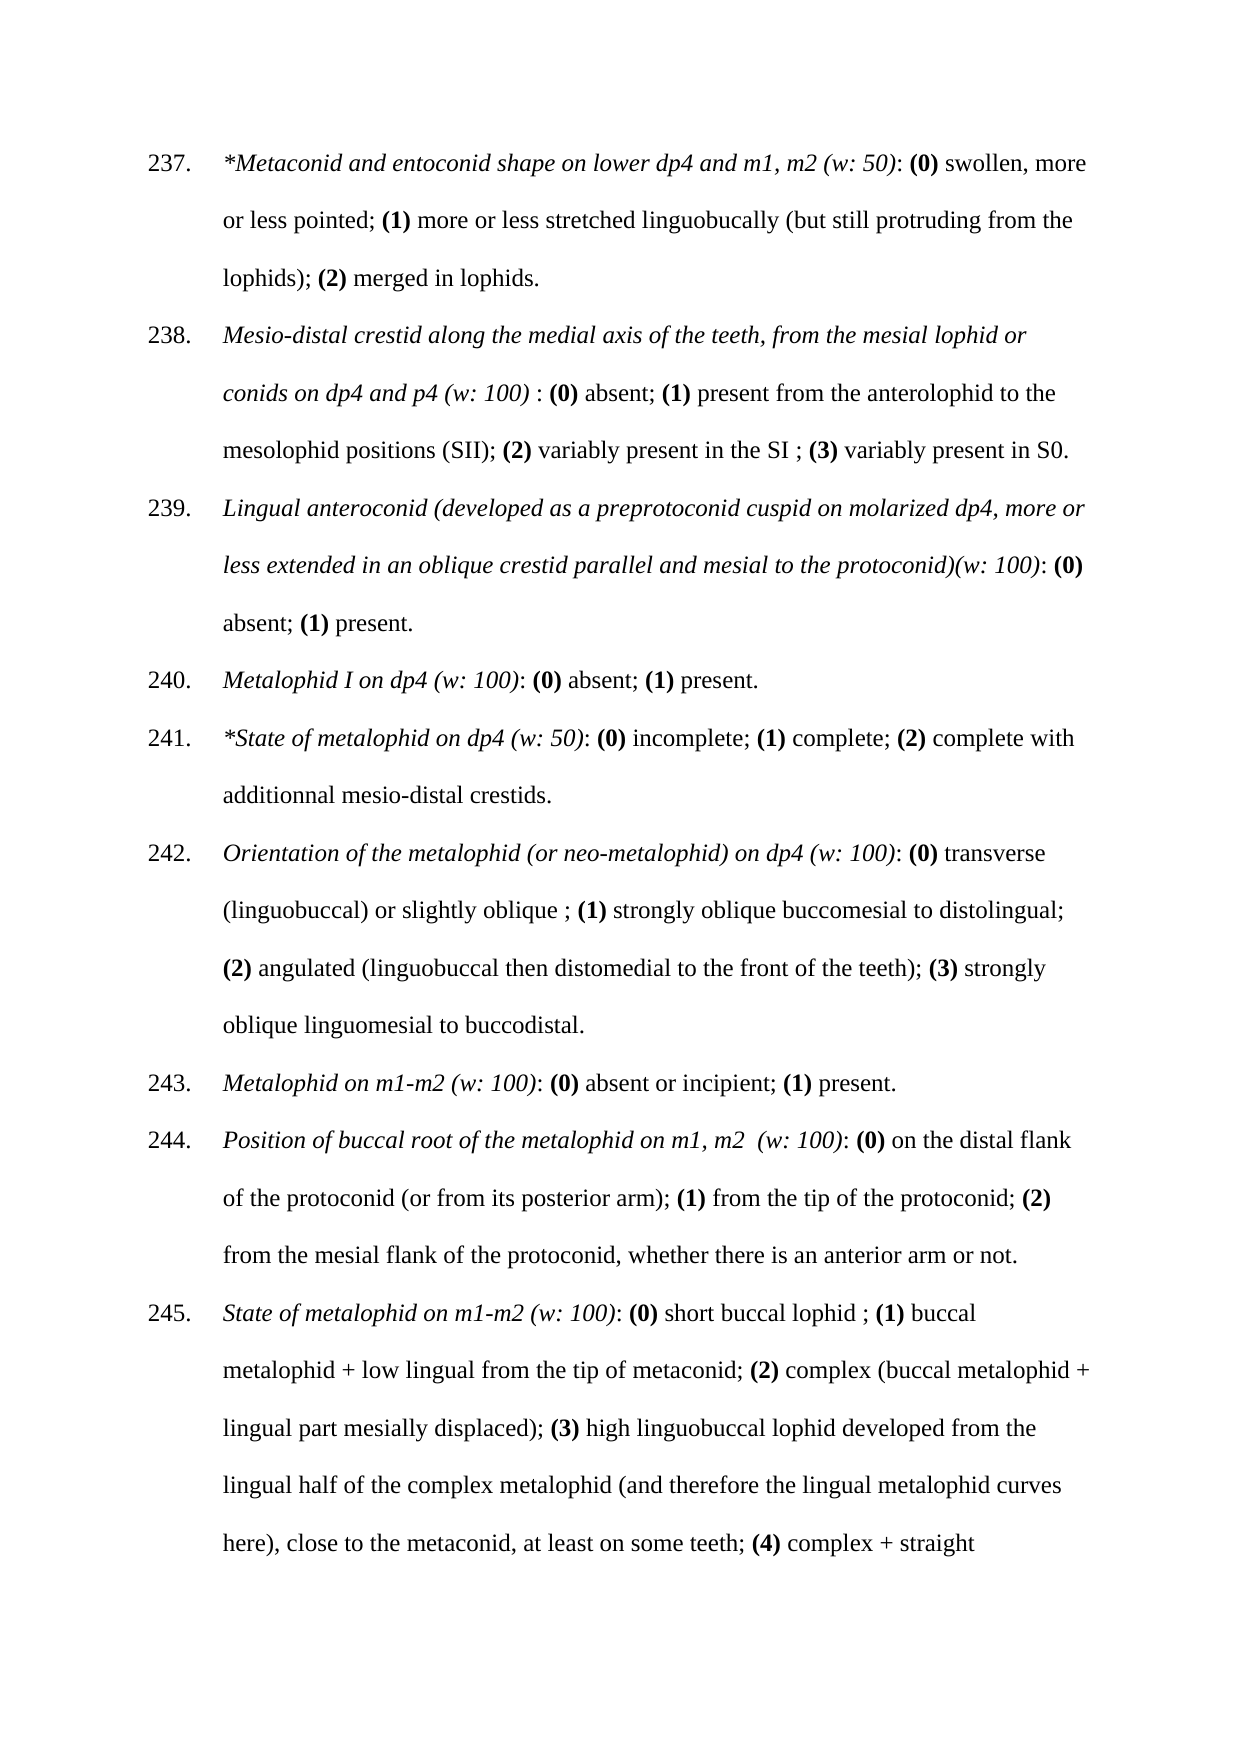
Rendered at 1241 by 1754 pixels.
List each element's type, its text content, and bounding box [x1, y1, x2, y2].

text 244. Position of buccal root of the metalophid on m1, m2 (w: 100): (0) on the distal flank of the protoconid (or from its posterior arm); (1) from the tip of the protoconid; (2) from the mesial flank of the protoconid, whether there is an anterior arm or not. [148, 1125, 1093, 1269]
text 238. Mesio-distal crestid along the medial axis of the teeth, from the mesial lophid or conids on dp4 and p4 (w: 100) : (0) absent; (1) present from the anterolophid to the mesolophid positions (SII); (2) variably present in the SI ; (3) variably present in S0. [148, 320, 1093, 464]
text 237. *Metaconid and entoconid shape on lower dp4 and m1, m2 (w: 50): (0) swollen, more or less pointed; (1) more or less stretched linguobucally (but still protruding from the lophids); (2) merged in lophids. [148, 148, 1093, 291]
text 240. Metalophid I on dp4 (w: 100): (0) absent; (1) present. [148, 665, 1093, 694]
text 242. Orientation of the metalophid (or neo-metalophid) on dp4 (w: 100): (0) transverse (linguobuccal) or slightly oblique ; (1) strongly oblique buccomesial to distolingual; (2) angulated (linguobuccal then distomedial to the front of the teeth); (3) strongly oblique linguomesial to buccodistal. [148, 838, 1093, 1039]
text 239. Lingual anteroconid (developed as a preprotoconid cuspid on molarized dp4, more or less extended in an oblique crestid parallel and mesial to the protoconid)(w: 100): (0) absent; (1) present. [148, 493, 1093, 636]
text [148, 1298, 1093, 1556]
text 243. Metalophid on m1-m2 (w: 100): (0) absent or incipient; (1) present. [148, 1068, 1093, 1096]
text 241. *State of metalophid on dp4 (w: 50): (0) incomplete; (1) complete; (2) complete with additionnal mesio-distal crestids. [148, 723, 1093, 809]
